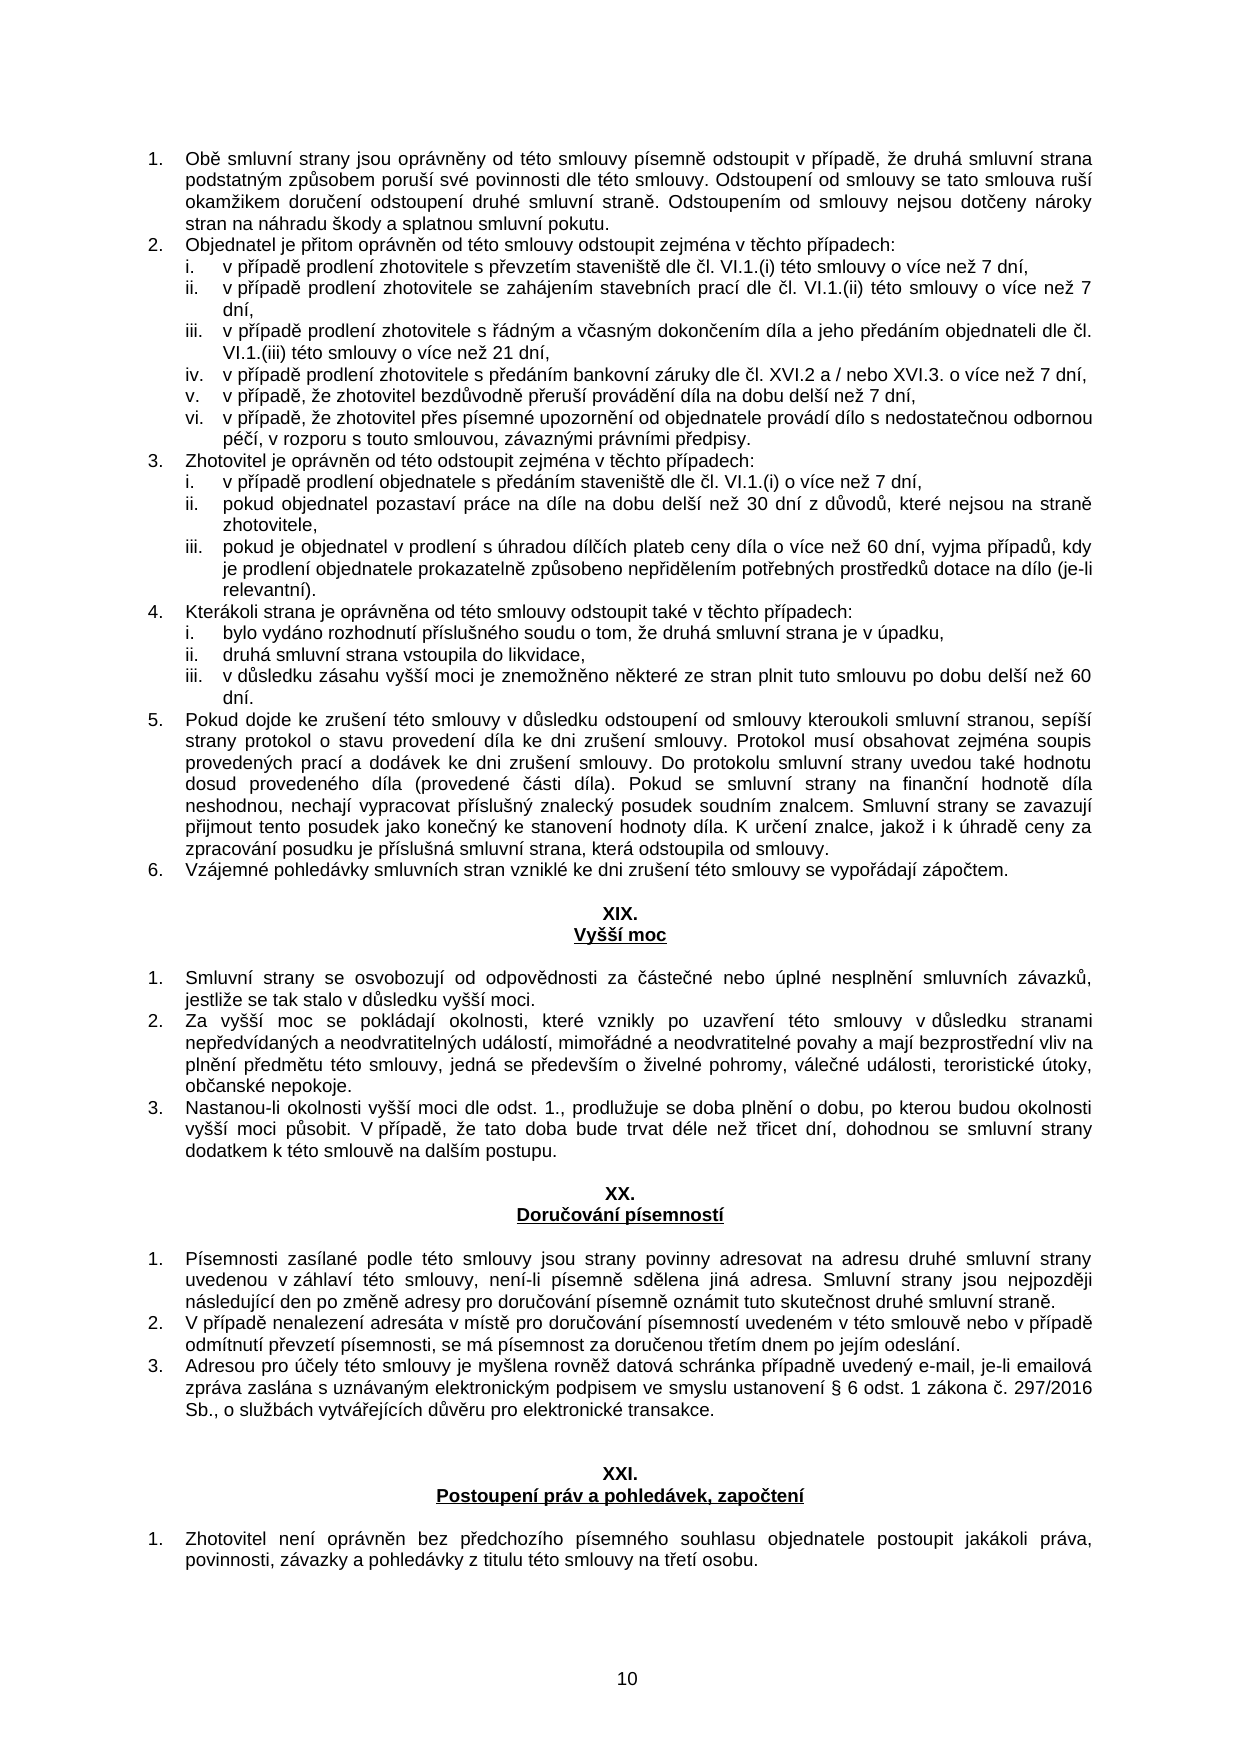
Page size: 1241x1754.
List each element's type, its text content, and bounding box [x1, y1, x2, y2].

list Smluvní strany se osvobozují od odpovědnosti za částečné nebo úplné nesplnění smluvních závazků, jestliže se tak stalo v důsledku vyšší moci. [148, 967, 1092, 1010]
list Pokud dojde ke zrušení této smlouvy v důsledku odstoupení od smlouvy kteroukoli smluvní stranou, sepíší strany protokol o stavu provedení díla ke dni zrušení smlouvy. Protokol musí obsahovat zejména soupis provedených prací a dodávek ke dni zrušení smlouvy. Do protokolu smluvní strany uvedou také hodnotu dosud provedeného díla (provedené části díla). Pokud se smluvní strany na finanční hodnotě díla neshodnou, nechají vypracovat příslušný znalecký posudek soudním znalcem. Smluvní strany se zavazují přijmout tento posudek jako konečný ke stanovení hodnoty díla. K určení znalce, jakož i k úhradě ceny za zpracování posudku je příslušná smluvní strana, která odstoupila od smlouvy. [148, 708, 1092, 859]
list Adresou pro účely této smlouvy je myšlena rovněž datová schránka případně uvedený e-mail, je-li emailová zpráva zaslána s uznávaným elektronickým podpisem ve smyslu ustanovení § 6 odst. 1 zákona č. 297/2016 Sb., o službách vytvářejících důvěru pro elektronické transakce. [148, 1355, 1092, 1420]
subtitle Doručování písemností [148, 1204, 1092, 1226]
subtitle Vyšší moc [148, 924, 1092, 946]
text XIX. [148, 902, 1092, 924]
list Obě smluvní strany jsou oprávněny od této smlouvy písemně odstoupit v případě, že druhá smluvní strana podstatným způsobem poruší své povinnosti dle této smlouvy. Odstoupení od smlouvy se tato smlouva ruší okamžikem doručení odstoupení druhé smluvní straně. Odstoupením od smlouvy nejsou dotčeny nároky stran na náhradu škody a splatnou smluvní pokutu. [148, 148, 1092, 234]
list bylo vydáno rozhodnutí příslušného soudu o tom, že druhá smluvní strana je v úpadku, [185, 622, 1092, 644]
list Vzájemné pohledávky smluvních stran vzniklé ke dni zrušení této smlouvy se vypořádají zápočtem. [148, 859, 1092, 881]
text XX. [148, 1183, 1092, 1204]
list v případě prodlení zhotovitele s předáním bankovní záruky dle čl. XVI.2 a / nebo XVI.3. o více než 7 dní, [185, 363, 1092, 385]
list V případě nenalezení adresáta v místě pro doručování písemností uvedeném v této smlouvě nebo v případě odmítnutí převzetí písemnosti, se má písemnost za doručenou třetím dnem po jejím odeslání. [148, 1312, 1092, 1355]
list v případě prodlení zhotovitele s převzetím staveniště dle čl. VI.1.(i) této smlouvy o více než 7 dní, [185, 256, 1092, 277]
list v případě prodlení zhotovitele s řádným a včasným dokončením díla a jeho předáním objednateli dle čl. VI.1.(iii) této smlouvy o více než 21 dní, [185, 320, 1092, 363]
list v případě prodlení zhotovitele se zahájením stavebních prací dle čl. VI.1.(ii) této smlouvy o více než 7 dní, [185, 277, 1092, 320]
list druhá smluvní strana vstoupila do likvidace, [185, 644, 1092, 665]
subtitle Postoupení práv a pohledávek, započtení [148, 1484, 1092, 1506]
list v případě, že zhotovitel přes písemné upozornění od objednatele provádí dílo s nedostatečnou odbornou péčí, v rozporu s touto smlouvou, závaznými právními předpisy. [185, 406, 1092, 449]
list pokud objednatel pozastaví práce na díle na dobu delší než 30 dní z důvodů, které nejsou na straně zhotovitele, [185, 493, 1092, 536]
list Nastanou-li okolnosti vyšší moci dle odst. 1., prodlužuje se doba plnění o dobu, po kterou budou okolnosti vyšší moci působit. V případě, že tato doba bude trvat déle než třicet dní, dohodnou se smluvní strany dodatkem k této smlouvě na dalším postupu. [148, 1096, 1092, 1161]
list v důsledku zásahu vyšší moci je znemožněno některé ze stran plnit tuto smlouvu po dobu delší než 60 dní. [185, 665, 1092, 708]
list Zhotovitel je oprávněn od této odstoupit zejména v těchto případech: [148, 449, 1092, 471]
list Za vyšší moc se pokládají okolnosti, které vznikly po uzavření této smlouvy v důsledku stranami nepředvídaných a neodvratitelných událostí, mimořádné a neodvratitelné povahy a mají bezprostřední vliv na plnění předmětu této smlouvy, jedná se především o živelné pohromy, válečné události, teroristické útoky, občanské nepokoje. [148, 1010, 1092, 1096]
list v případě, že zhotovitel bezdůvodně přeruší provádění díla na dobu delší než 7 dní, [185, 385, 1092, 406]
list Kterákoli strana je oprávněna od této smlouvy odstoupit také v těchto případech: [148, 601, 1092, 622]
list v případě prodlení objednatele s předáním staveniště dle čl. VI.1.(i) o více než 7 dní, [185, 471, 1092, 493]
list Písemnosti zasílané podle této smlouvy jsou strany povinny adresovat na adresu druhé smluvní strany uvedenou v záhlaví této smlouvy, není-li písemně sdělena jiná adresa. Smluvní strany jsou nejpozději následující den po změně adresy pro doručování písemně oznámit tuto skutečnost druhé smluvní straně. [148, 1247, 1092, 1312]
list Zhotovitel není oprávněn bez předchozího písemného souhlasu objednatele postoupit jakákoli práva, povinnosti, závazky a pohledávky z titulu této smlouvy na třetí osobu. [148, 1528, 1092, 1571]
list pokud je objednatel v prodlení s úhradou dílčích plateb ceny díla o více než 60 dní, vyjma případů, kdy je prodlení objednatele prokazatelně způsobeno nepřidělením potřebných prostředků dotace na dílo (je-li relevantní). [185, 536, 1092, 601]
list Objednatel je přitom oprávněn od této smlouvy odstoupit zejména v těchto případech: [148, 234, 1092, 256]
text XXI. [148, 1463, 1092, 1484]
